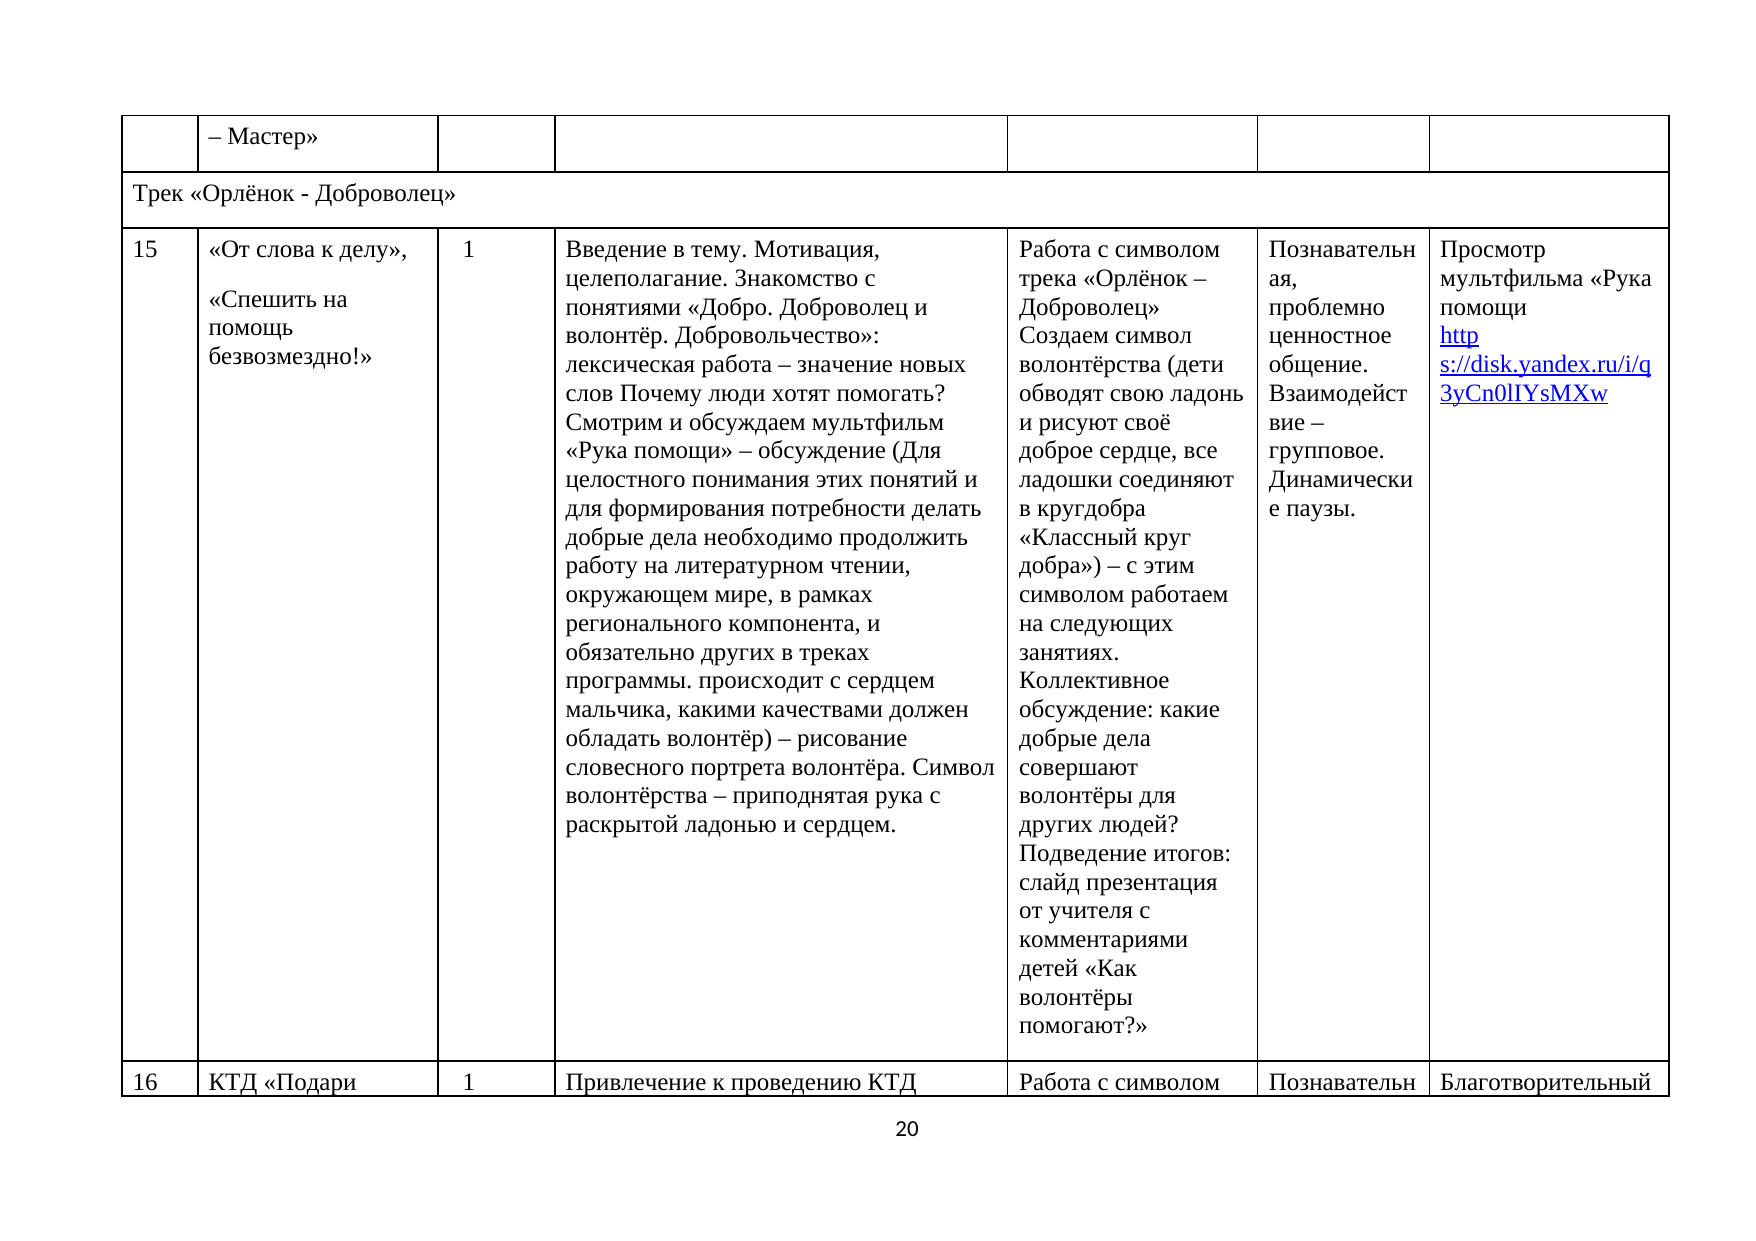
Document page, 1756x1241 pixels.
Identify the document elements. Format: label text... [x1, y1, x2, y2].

table_cell Познавательная, проблемно ценностное общение. Взаимодействие – групповое. Динамические паузы. [1258, 229, 1429, 1060]
table_cell Работа с символом трека «Орлёнок – Доброволец» Создаем символ волонтёрства (дети обводят свою ладонь и рисуют своё доброе сердце, все ладошки соединяют в кругдобра «Классный круг добра») – с этим символом работаем на следующих занятиях. Коллективное обсуждение: какие добрые дела совершают волонтёры для других людей? Подведение итогов: слайд презентация от учителя с комментариями детей «Как волонтёры помогают?» [1008, 229, 1257, 1060]
table_cell 1 [439, 1062, 554, 1095]
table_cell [199, 116, 437, 171]
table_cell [556, 1062, 1007, 1095]
table_cell 14 [123, 116, 197, 171]
table_cell [1430, 116, 1668, 171]
table_cell Трек «Орлёнок - Доброволец» [123, 173, 1668, 227]
table_cell [556, 116, 1007, 171]
table_cell 16 [123, 1062, 197, 1095]
table_cell Введение в тему. Мотивация, целеполагание. Знакомство с понятиями «Добро. Доброволец и волонтёр. Добровольчество»: лексическая работа – значение новых слов Почему люди хотят помогать? Смотрим и обсуждаем мультфильм «Рука помощи» – обсуждение (Для целостного понимания этих понятий и для формирования потребности делать добрые дела необходимо продолжить работу на литературном чтении, окружающем мире, в рамках регионального компонента, и обязательно других в треках программы. происходит с сердцем мальчика, какими качествами должен обладать волонтёр) – рисование словесного портрета волонтёра. Символ волонтёрства – приподнятая рука с раскрытой ладонью и сердцем. [556, 229, 1007, 1060]
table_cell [1008, 1062, 1257, 1095]
table_cell «От слова к делу», «Спешить на помощь безвозмездно!» [199, 229, 437, 1060]
table_cell 15 [123, 229, 197, 1060]
table_cell [1008, 116, 1257, 171]
table_cell [1258, 116, 1429, 171]
table_cell Просмотр мультфильма «Рука помощи https://disk.yandex.ru/i/q3yCn0lIYsMXw [1430, 229, 1668, 1060]
table_cell 1 [439, 229, 554, 1060]
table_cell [1258, 1062, 1429, 1095]
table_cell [1430, 1062, 1668, 1095]
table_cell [199, 1062, 437, 1095]
table_cell 1 [439, 116, 554, 171]
